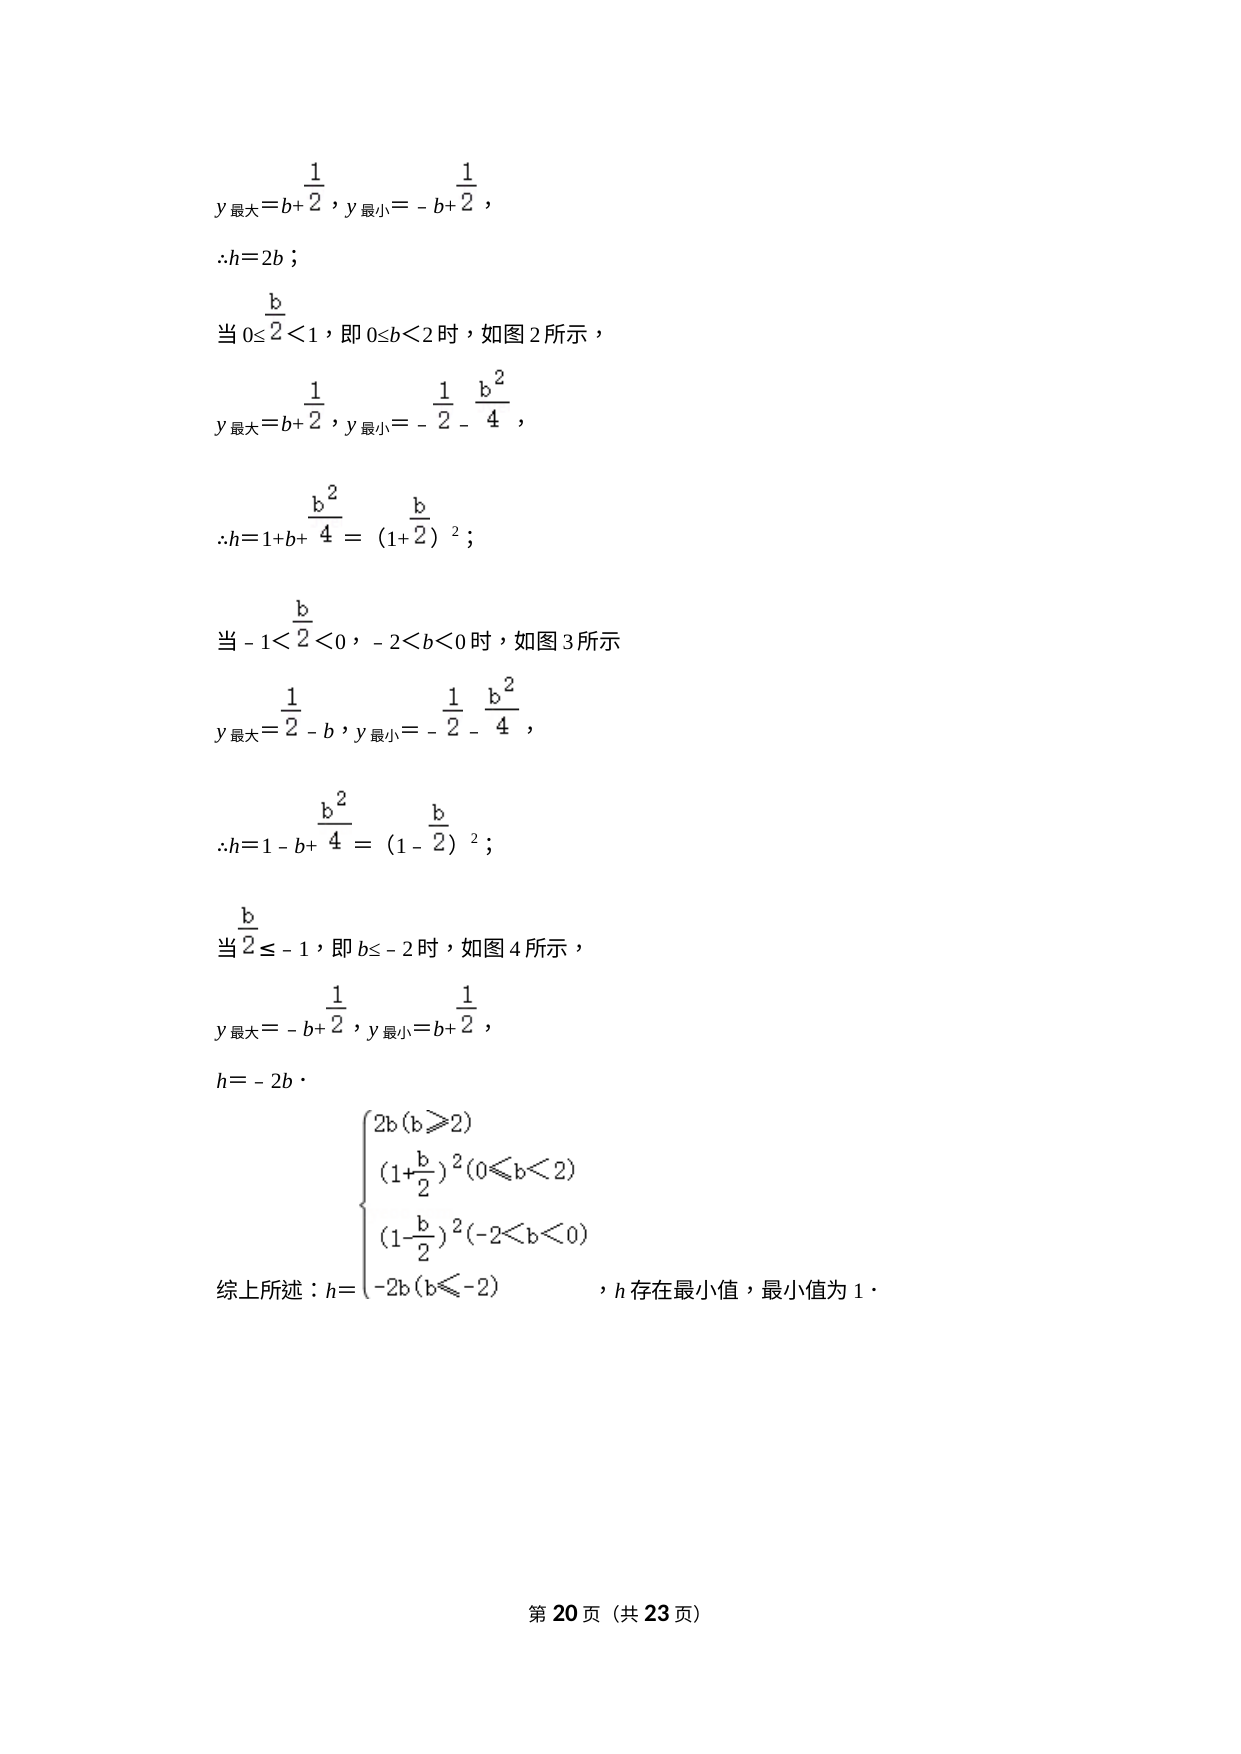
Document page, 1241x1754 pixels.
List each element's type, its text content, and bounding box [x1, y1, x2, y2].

picture [409, 491, 430, 547]
picture [237, 901, 259, 957]
picture [358, 1110, 593, 1299]
text 当﹣1＜＜0，﹣2＜b＜0时，如图3所示 [216, 595, 1053, 660]
text 当≤﹣1，即b≤﹣2时，如图4所示， [216, 901, 1053, 966]
text ∴h＝2b； [216, 241, 1053, 273]
picture [484, 674, 520, 739]
picture [308, 482, 343, 547]
text y最大＝﹣b，y最小＝﹣﹣， [216, 674, 1053, 772]
picture [326, 981, 347, 1036]
picture [442, 683, 463, 739]
text y最大＝b+，y最小＝﹣﹣， [216, 368, 1053, 465]
picture [475, 367, 510, 432]
text ∴h＝1+b+＝（1+）2； [216, 482, 1053, 580]
picture [304, 377, 325, 432]
picture [428, 798, 449, 854]
picture [292, 594, 313, 650]
text 当0≤＜1，即0≤b＜2时，如图2所示， [216, 288, 1053, 353]
picture [317, 789, 352, 854]
text ∴h＝1﹣b+＝（1﹣）2； [216, 789, 1053, 887]
picture [265, 287, 286, 343]
picture [280, 683, 302, 739]
text y最大＝b+，y最小＝﹣b+， [216, 158, 1053, 223]
picture [304, 158, 325, 214]
picture [433, 377, 454, 432]
text y最大＝﹣b+，y最小＝b+， [216, 981, 1053, 1046]
text h＝﹣2b． [216, 1063, 1053, 1096]
picture [456, 158, 477, 214]
picture [456, 981, 477, 1036]
